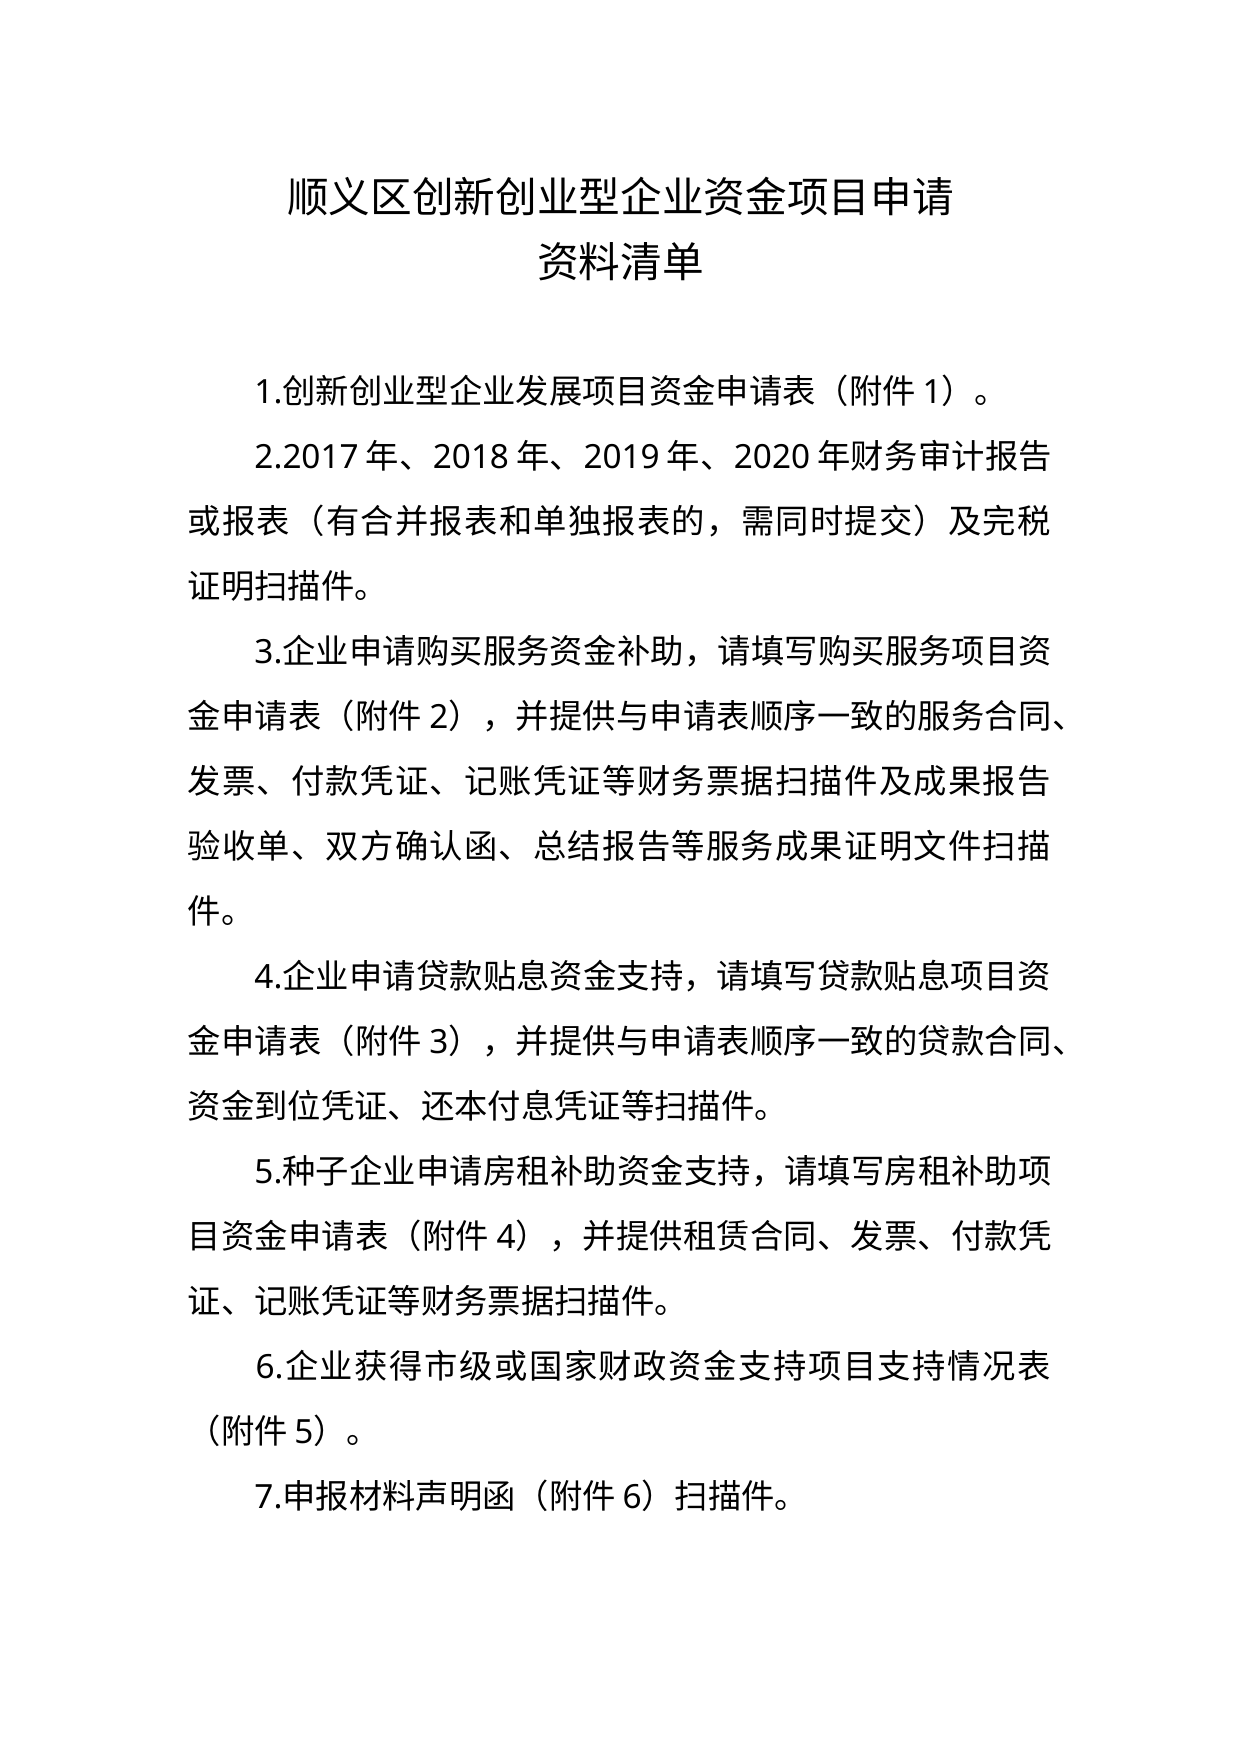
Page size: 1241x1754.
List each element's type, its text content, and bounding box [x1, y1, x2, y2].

text 6.企业获得市级或国家财政资金支持项目支持情况表（附件5）。 [187, 1332, 1053, 1462]
text 2.2017年、2018年、2019年、2020年财务审计报告或报表（有合并报表和单独报表的，需同时提交）及完税证明扫描件。 [187, 422, 1053, 617]
text 5.种子企业申请房租补助资金支持，请填写房租补助项目资金申请表（附件4），并提供租赁合同、发票、付款凭证、记账凭证等财务票据扫描件。 [187, 1137, 1053, 1332]
text 资料清单 [187, 227, 1053, 292]
text 7.申报材料声明函（附件6）扫描件。 [187, 1462, 1053, 1527]
text 3.企业申请购买服务资金补助，请填写购买服务项目资金申请表（附件2），并提供与申请表顺序一致的服务合同、发票、付款凭证、记账凭证等财务票据扫描件及成果报告、验收单、双方确认函、总结报告等服务成果证明文件扫描件。 [187, 617, 1053, 942]
text 1.创新创业型企业发展项目资金申请表（附件1）。 [187, 357, 1053, 422]
text 顺义区创新创业型企业资金项目申请 [187, 162, 1053, 227]
text 4.企业申请贷款贴息资金支持，请填写贷款贴息项目资金申请表（附件3），并提供与申请表顺序一致的贷款合同、资金到位凭证、还本付息凭证等扫描件。 [187, 942, 1053, 1137]
